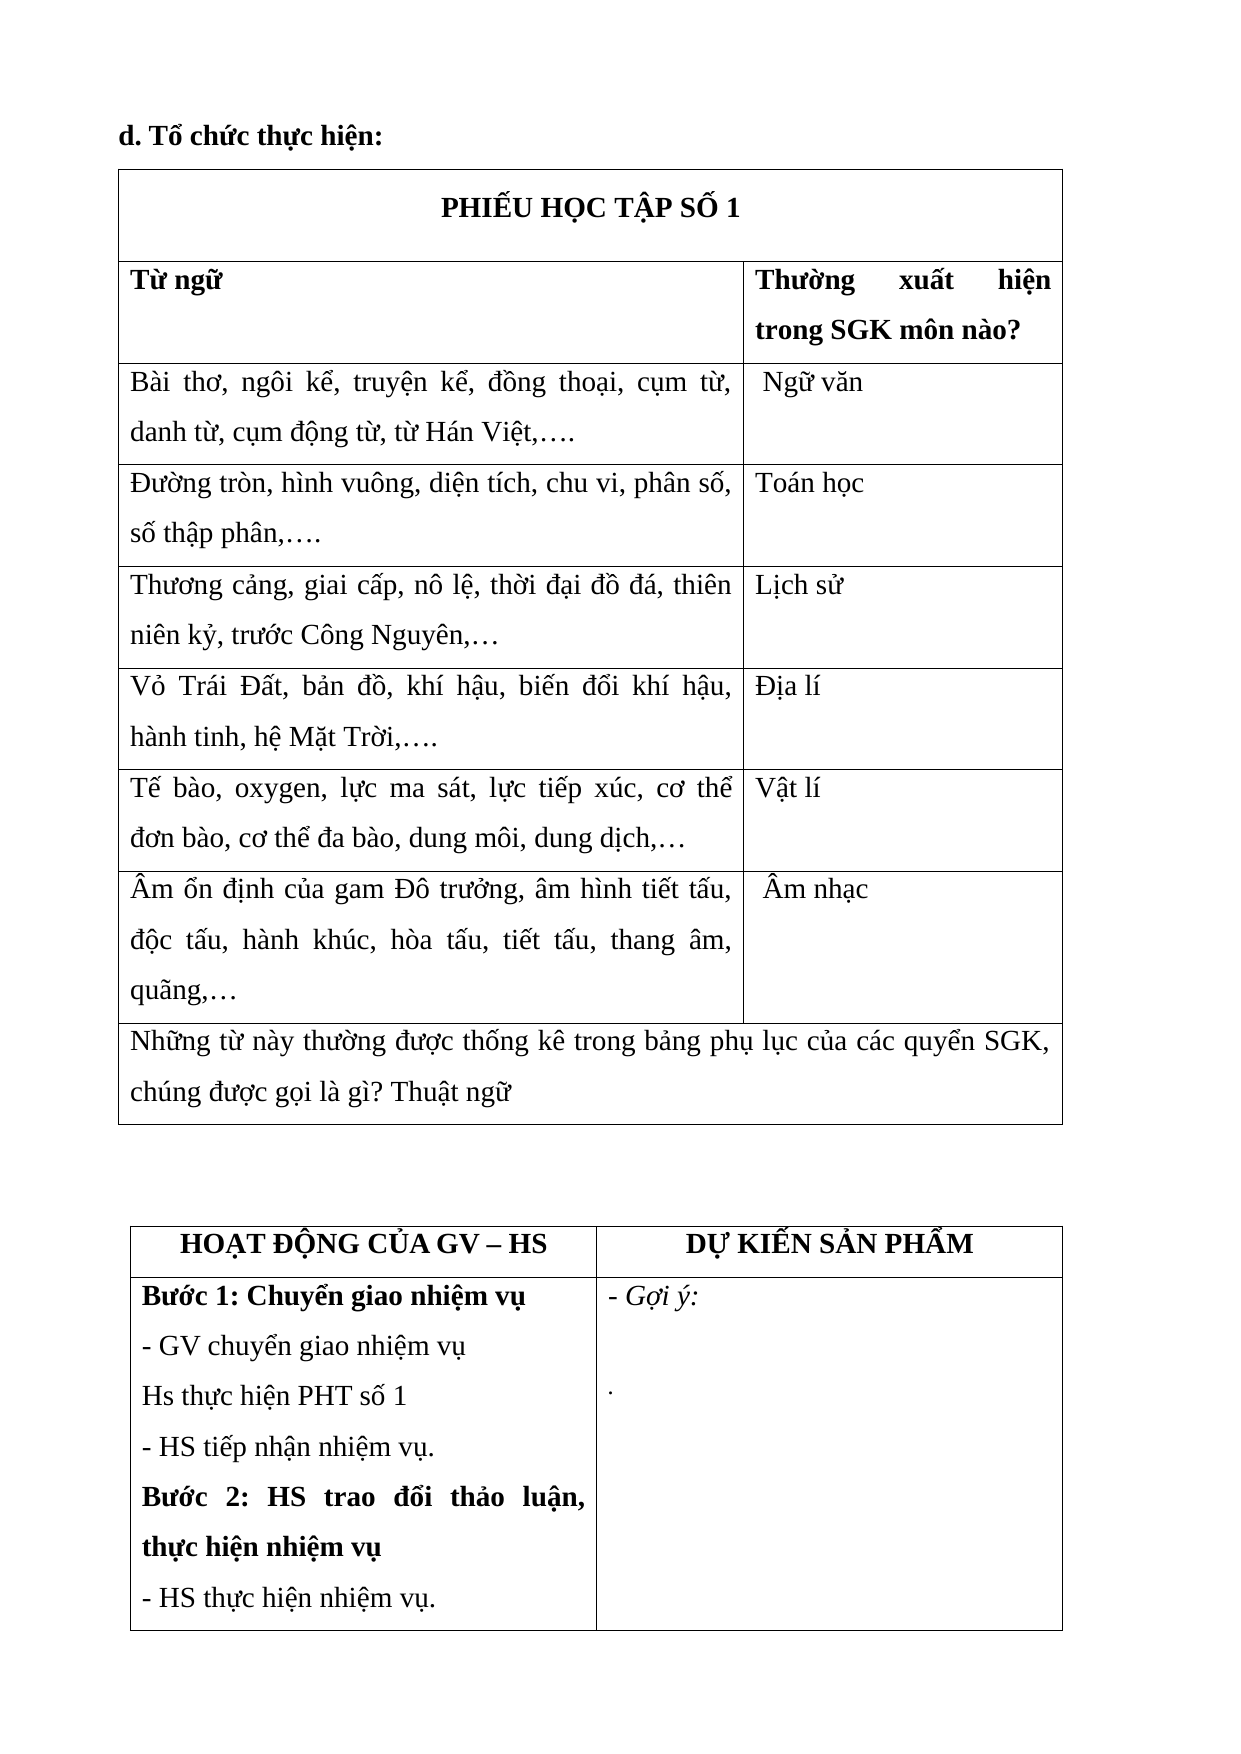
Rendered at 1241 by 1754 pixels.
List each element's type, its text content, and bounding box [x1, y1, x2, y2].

table_cell Địa lí [744, 669, 1062, 769]
table_header DỰ KIẾN SẢN PHẨM [597, 1227, 1062, 1277]
table_cell Bài thơ, ngôi kể, truyện kể, đồng thoại, cụm từ, danh từ, cụm động từ, từ Hán Việt,…. [119, 364, 743, 464]
table_cell Âm ổn định của gam Đô trưởng, âm hình tiết tấu, độc tấu, hành khúc, hòa tấu, tiết tấu, thang âm, quãng,… [119, 872, 743, 1022]
table_cell Lịch sử [744, 567, 1062, 667]
table_cell Vật lí [744, 770, 1062, 871]
table_cell Toán học [744, 465, 1062, 566]
table_cell Tế bào, oxygen, lực ma sát, lực tiếp xúc, cơ thể đơn bào, cơ thể đa bào, dung môi, dung dịch,… [119, 770, 743, 871]
table_cell Những từ này thường được thống kê trong bảng phụ lục của các quyển SGK, chúng được gọi là gì? Thuật ngữ [119, 1024, 1062, 1124]
table_cell - Gợi ý: . [597, 1278, 1062, 1630]
table_cell Thường xuất hiện trong SGK môn nào? [744, 262, 1062, 363]
table_cell Thương cảng, giai cấp, nô lệ, thời đại đồ đá, thiên niên kỷ, trước Công Nguyên,… [119, 567, 743, 667]
table_cell Vỏ Trái Đất, bản đồ, khí hậu, biến đổi khí hậu, hành tinh, hệ Mặt Trời,…. [119, 669, 743, 769]
text d. Tổ chức thực hiện: [118, 118, 1063, 152]
table_cell Đường tròn, hình vuông, diện tích, chu vi, phân số, số thập phân,…. [119, 465, 743, 566]
table_header HOẠT ĐỘNG CỦA GV – HS [131, 1227, 596, 1277]
table_cell Ngữ văn [744, 364, 1062, 464]
table_header PHIẾU HỌC TẬP SỐ 1 [119, 170, 1062, 261]
table_cell Từ ngữ [119, 262, 743, 363]
table_cell Âm nhạc [744, 872, 1062, 1022]
